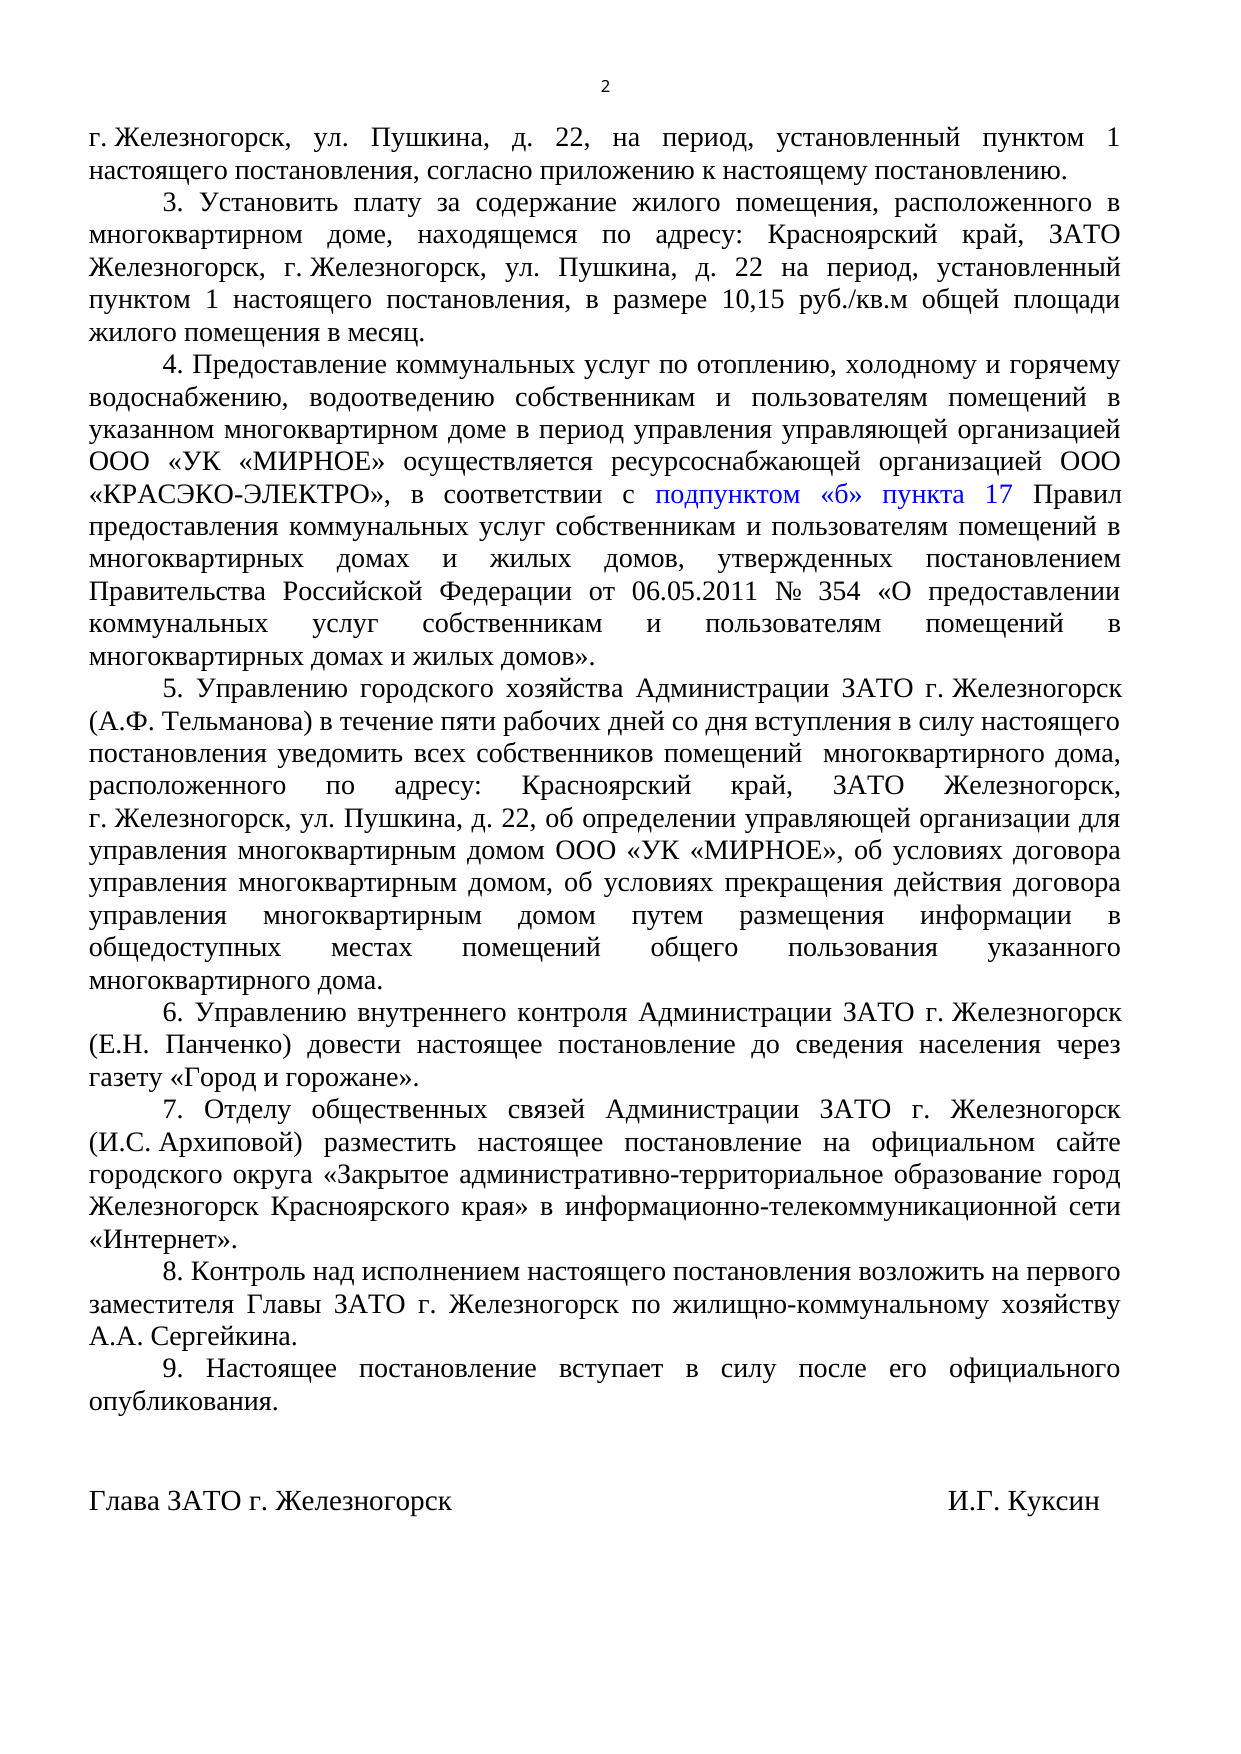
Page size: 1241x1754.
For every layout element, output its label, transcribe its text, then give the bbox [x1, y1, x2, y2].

text Глава ЗАТО г. Железногорск И.Г. Куксин [89, 1483, 1122, 1517]
text 3. Установить плату за содержание жилого помещения, расположенного в многоквартирном доме, находящемся по адресу: Красноярский край, ЗАТО Железногорск, г. Железногорск, ул. Пушкина, д. 22 на период, установленный пунктом 1 настоящего постановления, в размере 10,15 руб./кв.м общей площади жилого помещения в месяц. [89, 185, 1122, 347]
text 4. Предоставление коммунальных услуг по отоплению, холодному и горячему водоснабжению, водоотведению собственникам и пользователям помещений в указанном многоквартирном доме в период управления управляющей организацией ООО «УК «МИРНОЕ» осуществляется ресурсоснабжающей организацией ООО «КРАСЭКО-ЭЛЕКТРО», в соответствии с подпунктом «б» пункта 17 Правил предоставления коммунальных услуг собственникам и пользователям помещений в многоквартирных домах и жилых домов, утвержденных постановлением Правительства Российской Федерации от 06.05.2011 № 354 «О предоставлении коммунальных услуг собственникам и пользователям помещений в многоквартирных домах и жилых домов». [89, 347, 1122, 671]
text 8. Контроль над исполнением настоящего постановления возложить на первого заместителя Главы ЗАТО г. Железногорск по жилищно-коммунальному хозяйству А.А. Сергейкина. [89, 1254, 1122, 1351]
title 5. Управлению городского хозяйства Администрации ЗАТО г. Железногорск (А.Ф. Тельманова) в течение пяти рабочих дней со дня вступления в силу настоящего постановления уведомить всех собственников помещений многоквартирного дома, расположенного по адресу: Красноярский край, ЗАТО Железногорск, г. Железногорск, ул. Пушкина, д. 22, об определении управляющей организации для управления многоквартирным домом ООО «УК «МИРНОЕ», об условиях договора управления многоквартирным домом, об условиях прекращения действия договора управления многоквартирным домом путем размещения информации в общедоступных местах помещений общего пользования указанного многоквартирного дома. [89, 671, 1122, 995]
text 9. Настоящее постановление вступает в силу после его официального опубликования. [89, 1351, 1122, 1416]
title 6. Управлению внутреннего контроля Администрации ЗАТО г. Железногорск (Е.Н. Панченко) довести настоящее постановление до сведения населения через газету «Город и горожане». [89, 995, 1122, 1092]
text 7. Отделу общественных связей Администрации ЗАТО г. Железногорск (И.С. Архиповой) разместить настоящее постановление на официальном сайте городского округа «Закрытое административно-территориальное образование город Железногорск Красноярского края» в информационно-телекоммуникационной сети «Интернет». [89, 1092, 1122, 1254]
